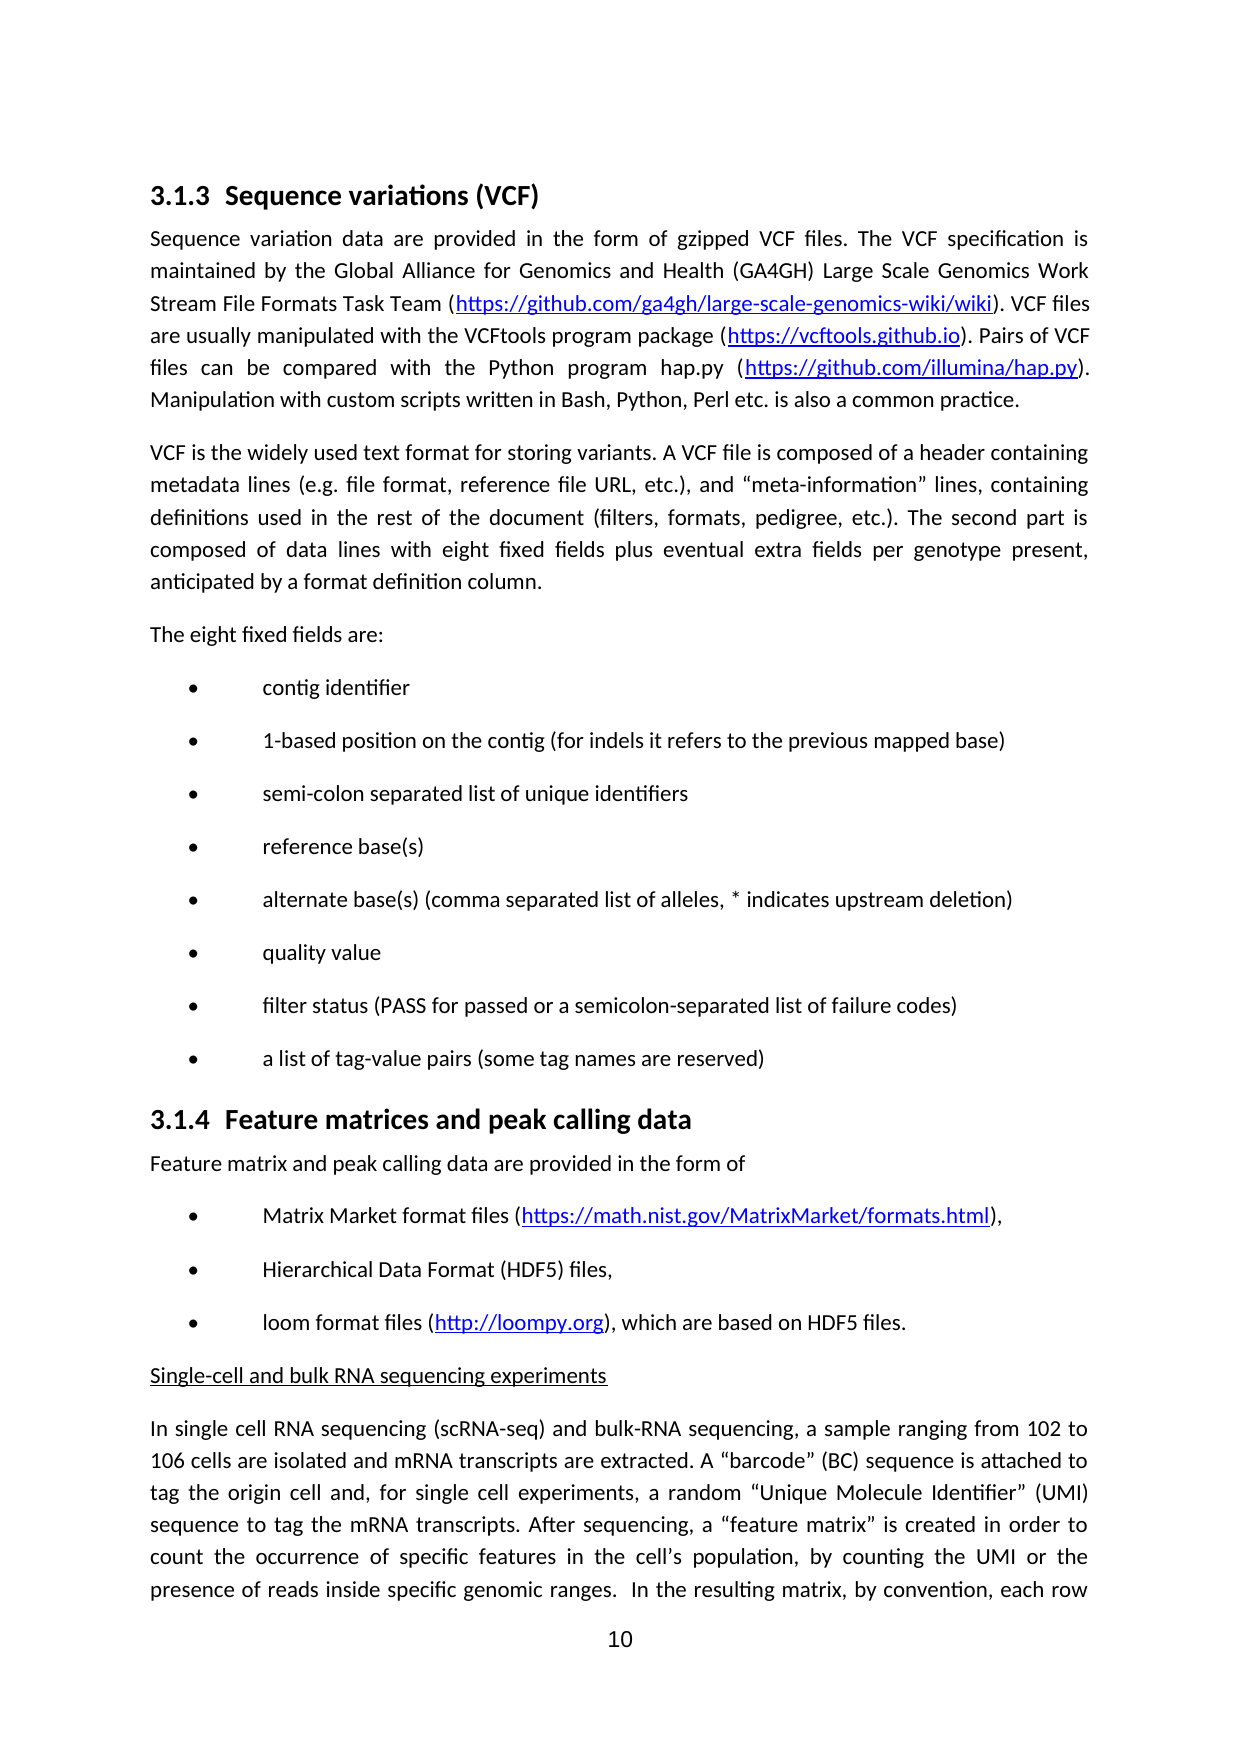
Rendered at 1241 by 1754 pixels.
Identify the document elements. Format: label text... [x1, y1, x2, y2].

list quality value [187, 938, 1090, 966]
list Hierarchical Data Format (HDF5) files, [187, 1255, 1090, 1283]
list a list of tag-value pairs (some tag names are reserved) [187, 1044, 1090, 1072]
text VCF is the widely used text format for storing variants. A VCF file is composed of a header containing metadata lines (e.g. file format, reference file URL, etc.), and “meta-information” lines, containing definitions used in the rest of the document (filters, formats, pedigree, etc.). The second part is composed of data lines with eight fixed fields plus eventual extra fields per genotype present, anticipated by a format definition column. [150, 438, 1090, 595]
text Single-cell and bulk RNA sequencing experiments [150, 1361, 1090, 1389]
text The eight fixed fields are: [150, 620, 1090, 648]
list Matrix Market format files (https://math.nist.gov/MatrixMarket/formats.html), [187, 1202, 1090, 1230]
list Feature matrices and peak calling data [150, 1101, 1090, 1137]
list 1-based position on the contig (for indels it refers to the previous mapped base) [187, 726, 1090, 754]
list semi-colon separated list of unique identifiers [187, 779, 1090, 807]
list loom format files (http://loompy.org), which are based on HDF5 files. [187, 1308, 1090, 1336]
list Sequence variations (VCF) [150, 177, 1090, 213]
text Sequence variation data are provided in the form of gzipped VCF files. The VCF specification is maintained by the Global Alliance for Genomics and Health (GA4GH) Large Scale Genomics Work Stream File Formats Task Team (https://github.com/ga4gh/large-scale-genomics-wiki/wiki). VCF files are usually manipulated with the VCFtools program package (https://vcftools.github.io). Pairs of VCF files can be compared with the Python program hap.py (https://github.com/illumina/hap.py). Manipulation with custom scripts written in Bash, Python, Perl etc. is also a common practice. [150, 224, 1090, 413]
list filter status (PASS for passed or a semicolon-separated list of failure codes) [187, 991, 1090, 1019]
list alternate base(s) (comma separated list of alleles, * indicates upstream deletion) [187, 885, 1090, 913]
list reference base(s) [187, 832, 1090, 860]
list contig identifier [187, 673, 1090, 701]
text Feature matrix and peak calling data are provided in the form of [150, 1149, 1090, 1177]
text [150, 1414, 1090, 1603]
